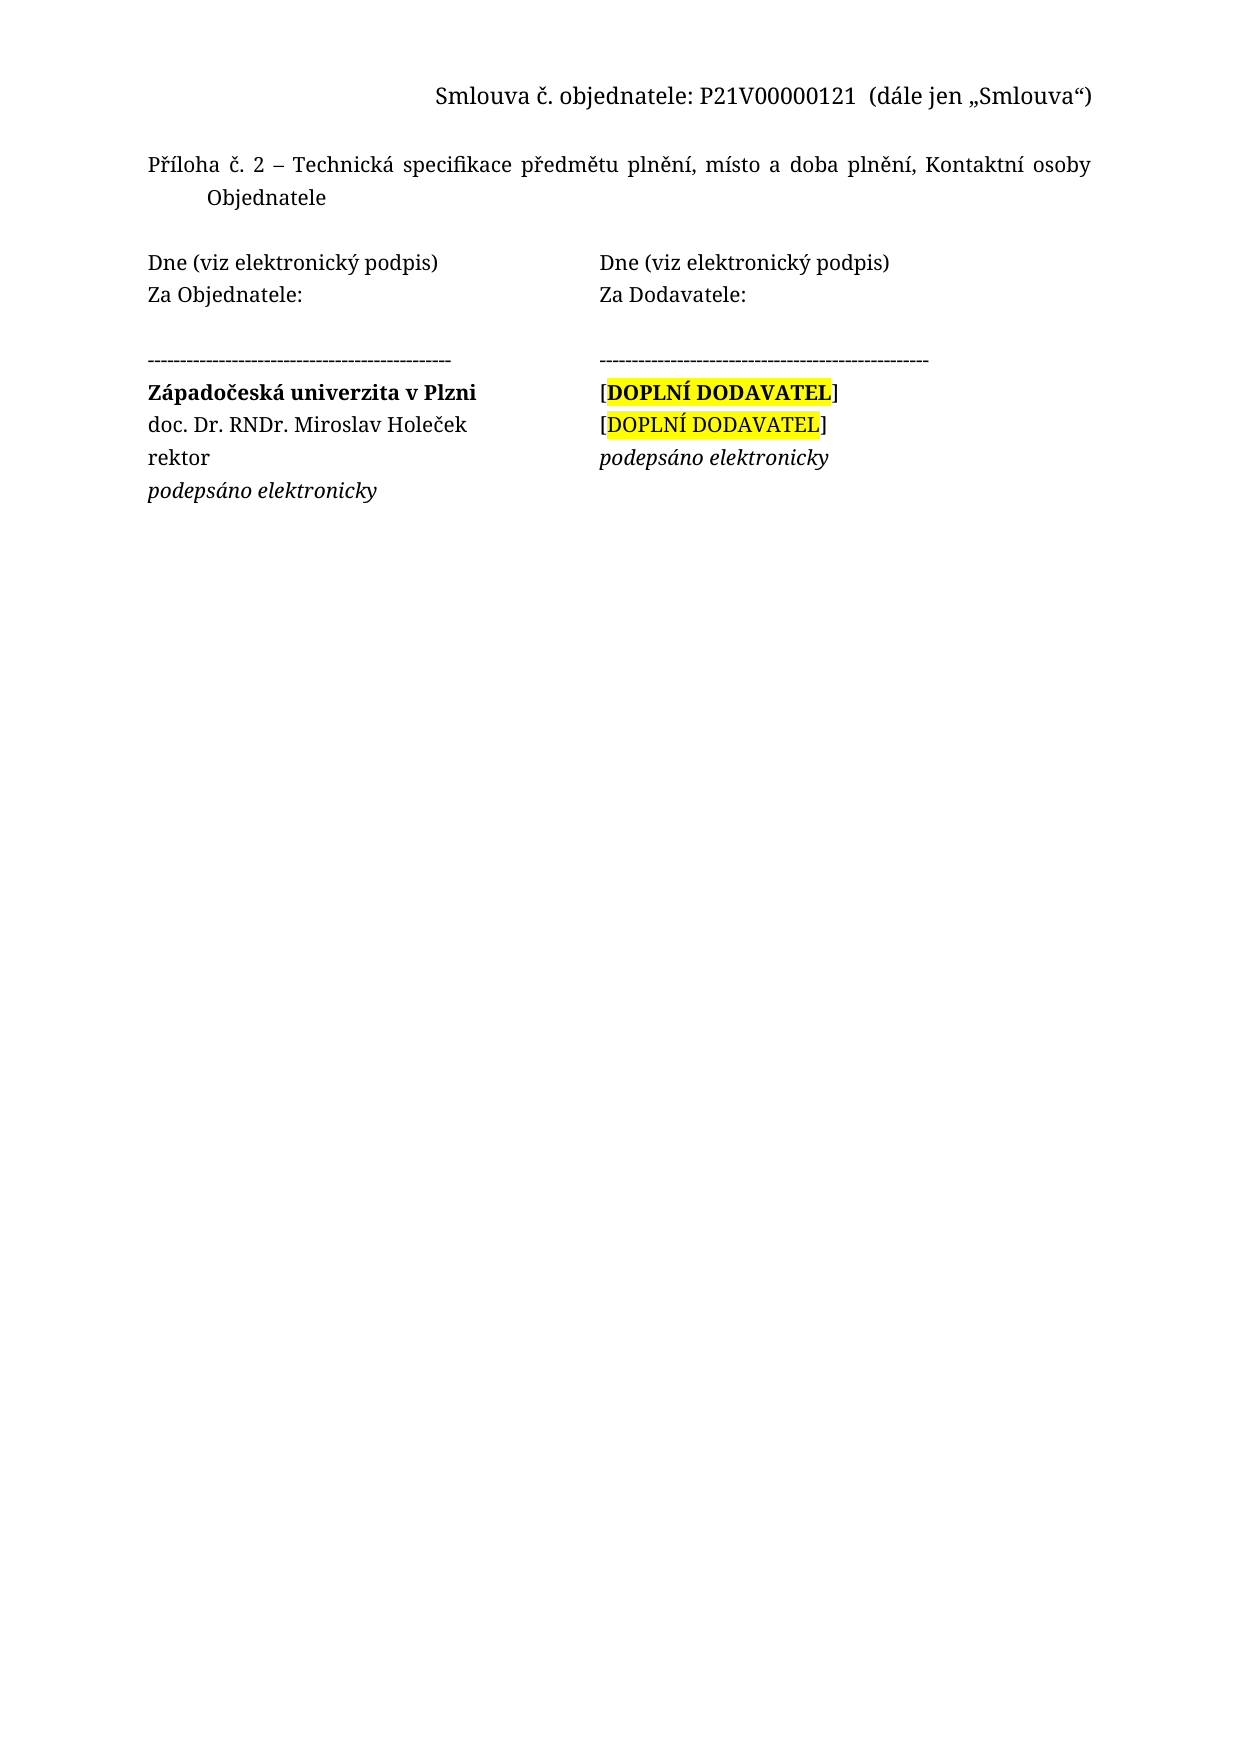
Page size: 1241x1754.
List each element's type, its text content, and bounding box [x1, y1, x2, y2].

table_header Dne (viz elektronický podpis) Za Objednatele: ----------------------------------------------- Západočeská univerzita v Plzni doc. Dr. RNDr. Miroslav Holeček rektor podepsáno elektronicky [136, 248, 588, 508]
text Příloha č. 2 – Technická specifikace předmětu plnění, místo a doba plnění, Kontaktní osoby Objednatele [148, 150, 1093, 211]
table_header Dne (viz elektronický podpis) Za Dodavatele: --------------------------------------------------- [DOPLNÍ DODAVATEL] [DOPLNÍ DODAVATEL] podepsáno elektronicky [588, 248, 1040, 508]
